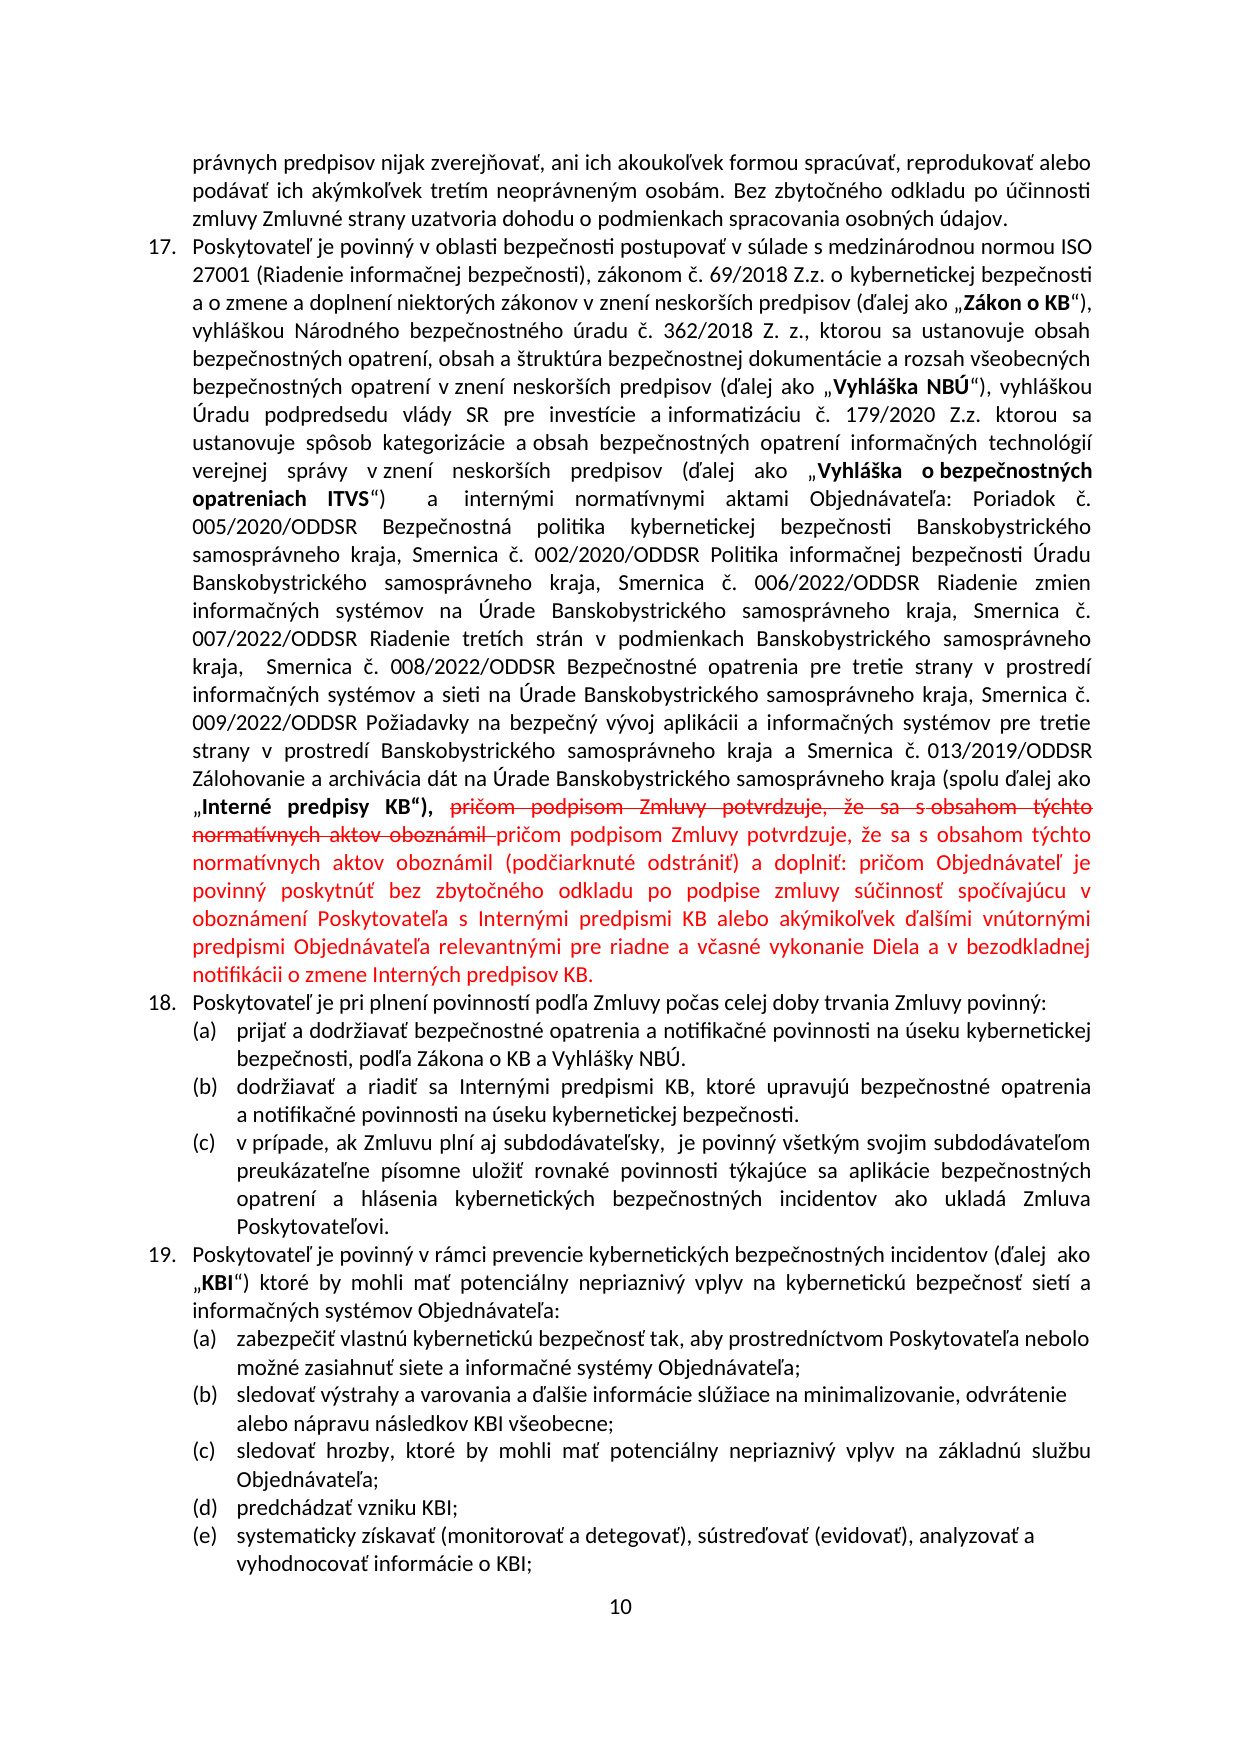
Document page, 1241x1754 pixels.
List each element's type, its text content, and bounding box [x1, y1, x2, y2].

text (c) v prípade, ak Zmluvu plní aj subdodávateľsky, je povinný všetkým svojim subdodávateľom preukázateľne písomne uložiť rovnaké povinnosti týkajúce sa aplikácie bezpečnostných opatrení a hlásenia kybernetických bezpečnostných incidentov ako ukladá Zmluva Poskytovateľovi. [192, 1128, 1092, 1241]
text (d) predchádzať vzniku KBI; [192, 1493, 1092, 1521]
text (b) dodržiavať a riadiť sa Internými predpismi KB, ktoré upravujú bezpečnostné opatrenia a notifikačné povinnosti na úseku kybernetickej bezpečnosti. [192, 1072, 1092, 1128]
text (c) sledovať hrozby, ktoré by mohli mať potenciálny nepriaznivý vplyv na základnú službu Objednávateľa; [192, 1437, 1092, 1493]
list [148, 148, 1092, 232]
list Poskytovateľ je pri plnení povinností podľa Zmluvy počas celej doby trvania Zmluvy povinný: [148, 988, 1092, 1016]
text (a) prijať a dodržiavať bezpečnostné opatrenia a notifikačné povinnosti na úseku kybernetickej bezpečnosti, podľa Zákona o KB a Vyhlášky NBÚ. [192, 1016, 1092, 1072]
text (a) zabezpečiť vlastnú kybernetickú bezpečnosť tak, aby prostredníctvom Poskytovateľa nebolo možné zasiahnuť siete a informačné systémy Objednávateľa; [192, 1324, 1092, 1381]
text (b) sledovať výstrahy a varovania a ďalšie informácie slúžiace na minimalizovanie, odvrátenie alebo nápravu následkov KBI všeobecne; [192, 1381, 1092, 1437]
text 19. Poskytovateľ je povinný v rámci prevencie kybernetických bezpečnostných incidentov (ďalej ako „KBI“) ktoré by mohli mať potenciálny nepriaznivý vplyv na kybernetickú bezpečnosť sietí a informačných systémov Objednávateľa: [148, 1241, 1092, 1324]
list Poskytovateľ je povinný v oblasti bezpečnosti postupovať v súlade s medzinárodnou normou ISO 27001 (Riadenie informačnej bezpečnosti), zákonom č. 69/2018 Z.z. o kybernetickej bezpečnosti a o zmene a doplnení niektorých zákonov v znení neskorších predpisov (ďalej ako „Zákon o KB“), vyhláškou Národného bezpečnostného úradu č. 362/2018 Z. z., ktorou sa ustanovuje obsah bezpečnostných opatrení, obsah a štruktúra bezpečnostnej dokumentácie a rozsah všeobecných bezpečnostných opatrení v znení neskorších predpisov (ďalej ako „Vyhláška NBÚ“), vyhláškou Úradu podpredsedu vlády SR pre investície a informatizáciu č. 179/2020 Z.z. ktorou sa ustanovuje spôsob kategorizácie a obsah bezpečnostných opatrení informačných technológií verejnej správy v znení neskorších predpisov (ďalej ako „Vyhláška o bezpečnostných opatreniach ITVS“) a internými normatívnymi aktami Objednávateľa: Poriadok č. 005/2020/ODDSR Bezpečnostná politika kybernetickej bezpečnosti Banskobystrického samosprávneho kraja, Smernica č. 002/2020/ODDSR Politika informačnej bezpečnosti Úradu Banskobystrického samosprávneho kraja, Smernica č. 006/2022/ODDSR Riadenie zmien informačných systémov na Úrade Banskobystrického samosprávneho kraja, Smernica č. 007/2022/ODDSR Riadenie tretích strán v podmienkach Banskobystrického samosprávneho kraja, Smernica č. 008/2022/ODDSR Bezpečnostné opatrenia pre tretie strany v prostredí informačných systémov a sieti na Úrade Banskobystrického samosprávneho kraja, Smernica č. 009/2022/ODDSR Požiadavky na bezpečný vývoj aplikácii a informačných systémov pre tretie strany v prostredí Banskobystrického samosprávneho kraja a Smernica č. 013/2019/ODDSR Zálohovanie a archivácia dát na Úrade Banskobystrického samosprávneho kraja (spolu ďalej ako „Interné predpisy KB“), pričom podpisom Zmluvy potvrdzuje, že sa s obsahom týchto normatívnych aktov oboznámil pričom podpisom Zmluvy potvrdzuje, že sa s obsahom týchto normatívnych aktov oboznámil (podčiarknuté odstrániť) a doplniť: pričom Objednávateľ je povinný poskytnúť bez zbytočného odkladu po podpise zmluvy súčinnosť spočívajúcu v oboznámení Poskytovateľa s Internými predpismi KB alebo akýmikoľvek ďalšími vnútornými predpismi Objednávateľa relevantnými pre riadne a včasné vykonanie Diela a v bezodkladnej notifikácii o zmene Interných predpisov KB. [148, 232, 1092, 988]
text (e) systematicky získavať (monitorovať a detegovať), sústreďovať (evidovať), analyzovať a vyhodnocovať informácie o KBI; [192, 1521, 1092, 1577]
